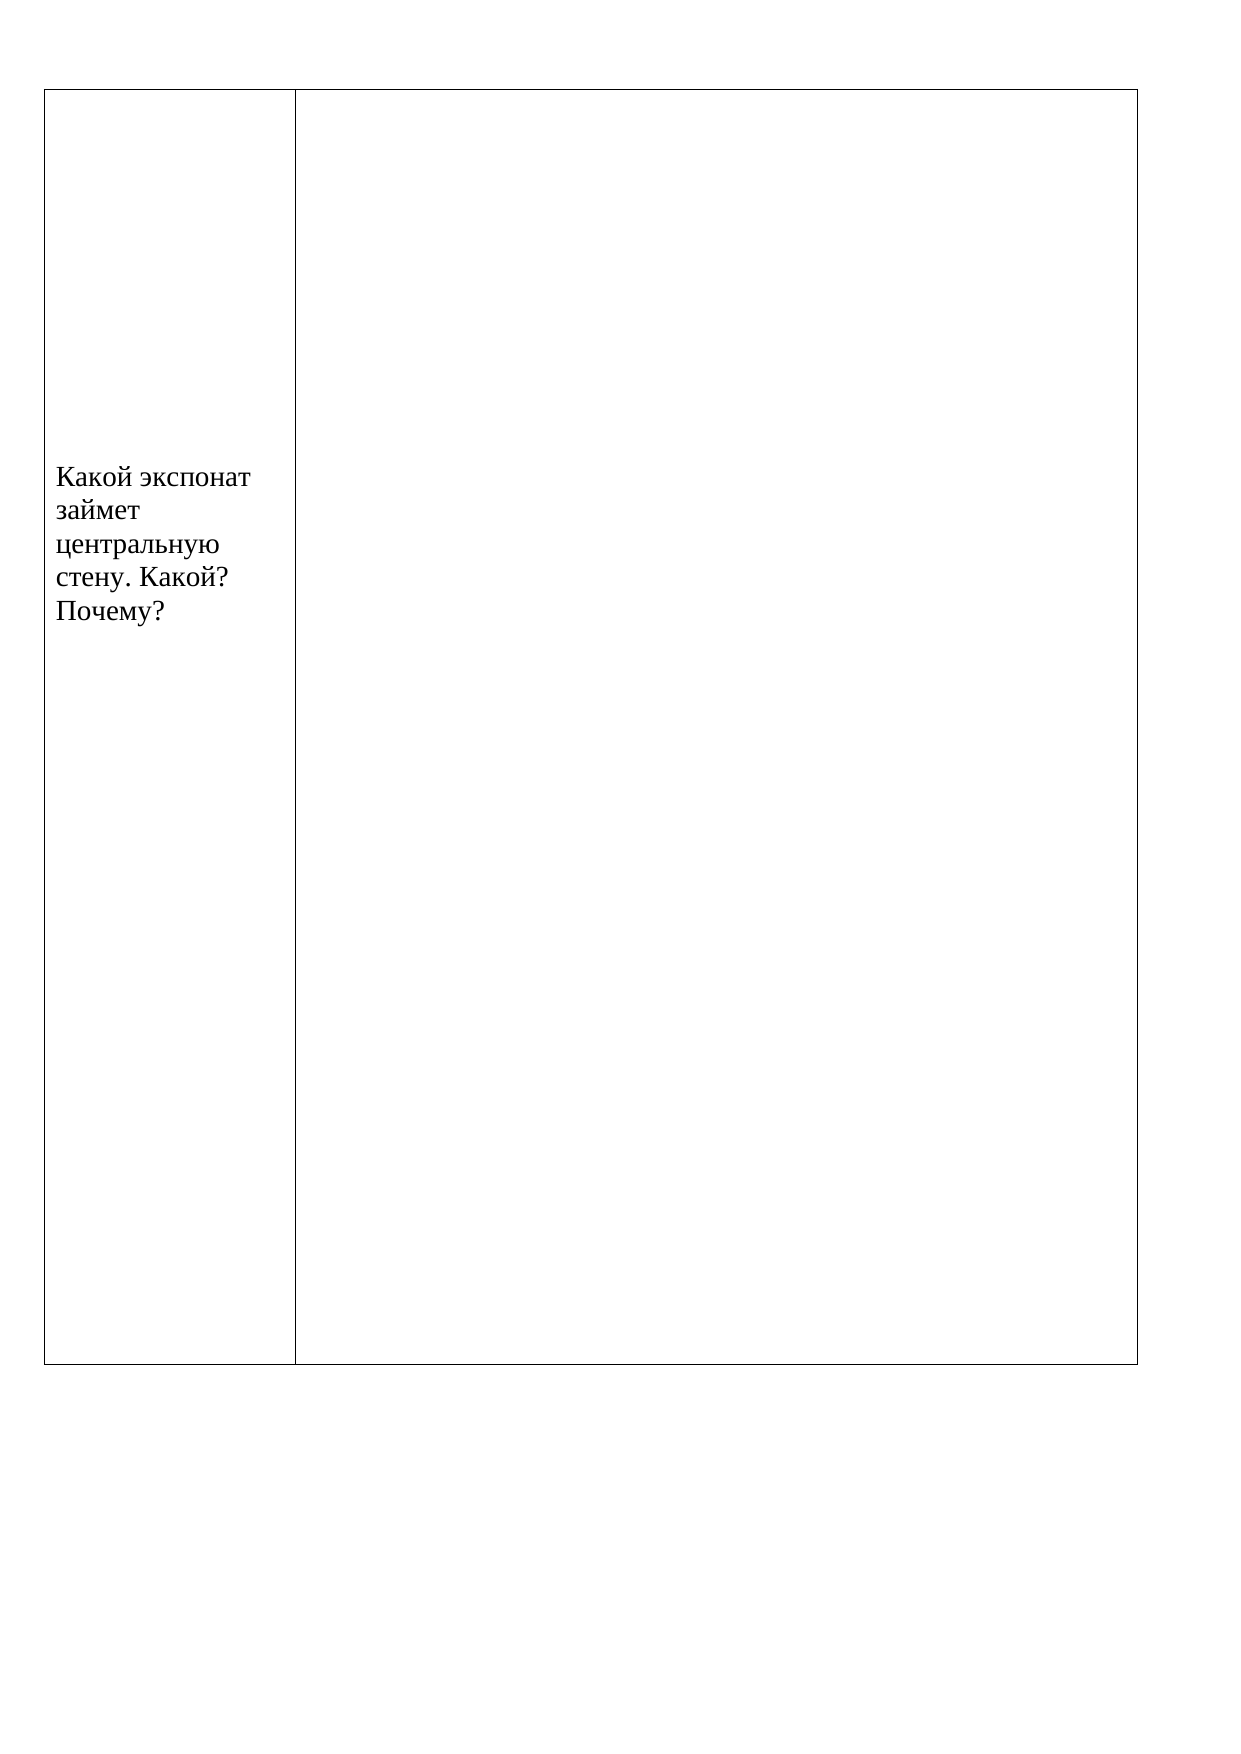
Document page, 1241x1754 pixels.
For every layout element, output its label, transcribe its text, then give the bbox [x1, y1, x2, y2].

table_cell Какой экспонат займет центральную стену. Какой? Почему? [45, 90, 295, 1364]
table_cell [296, 90, 1137, 1364]
